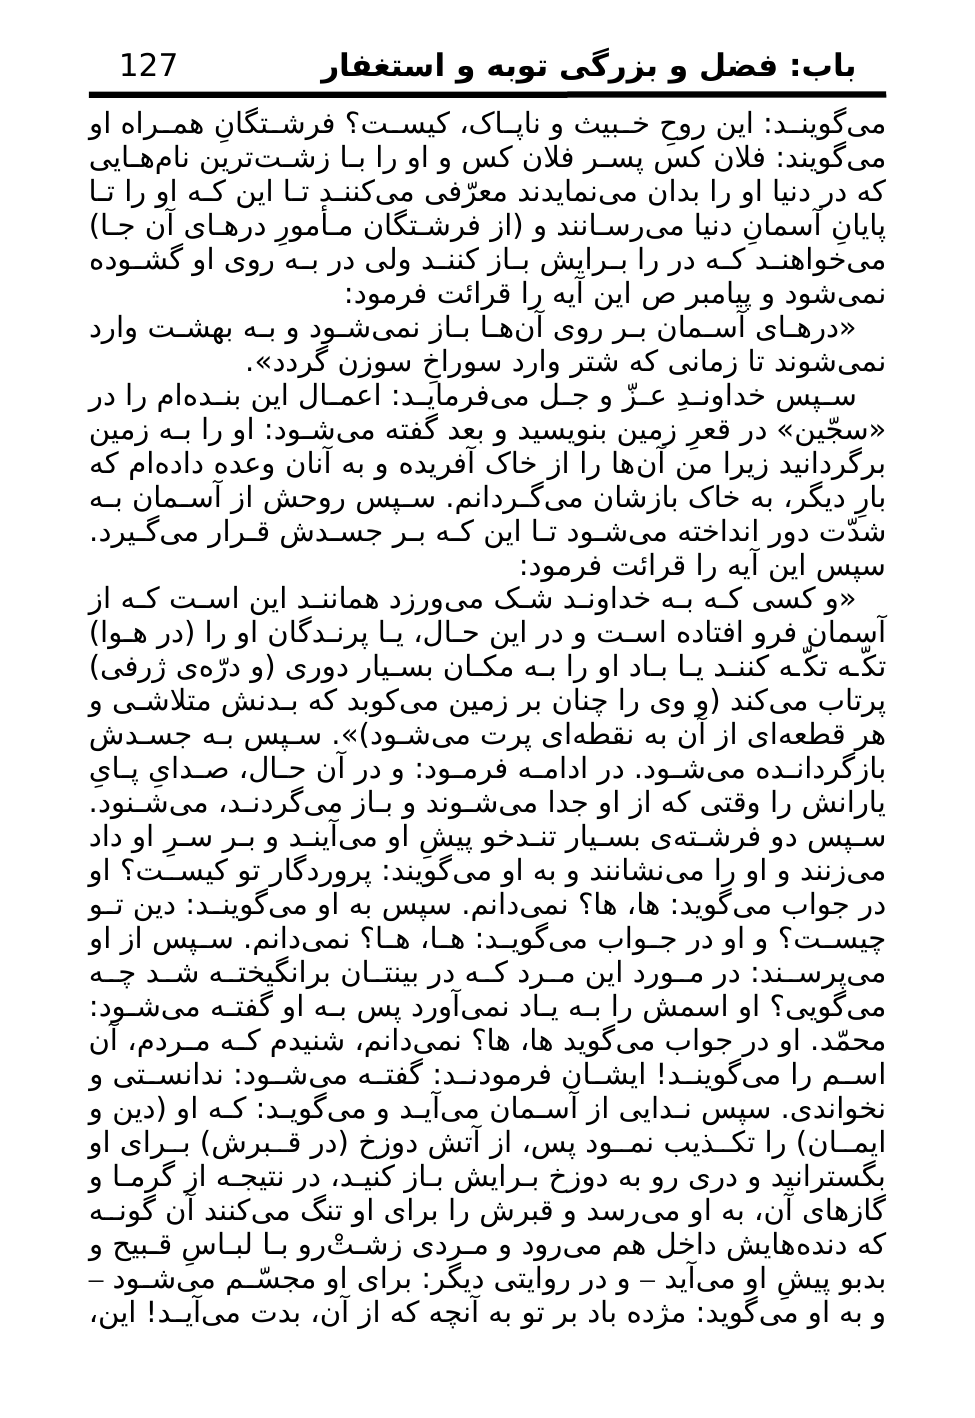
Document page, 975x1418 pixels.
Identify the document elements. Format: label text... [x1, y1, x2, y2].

text «درهای آسمان بر روی آن‌ها باز نمی‌شود و به بهشت وارد نمی‌شوند تا زمانی که شتر وارد سوراخِ سوزن گردد». [89, 310, 886, 378]
text سپس خداوندِ عزّ و جل می‌فرماید: اعمال این بنده‌ام را در «سجّین» در قعرِ زمین بنویسید و بعد گفته می‌شود: او را به زمین برگردانید زیرا من آن‌ها را از خاک آفریده و به آنان وعده داده‌ام که بارِ دیگر، به خاک بازشان می‌گردانم. سپس روحش از آسمان به شدّت دور انداخته می‌شود تا این که بر جسدش قرار می‌گیرد. سپس این آیه را قرائت فرمود: [89, 378, 886, 582]
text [89, 106, 886, 310]
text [89, 582, 886, 1329]
